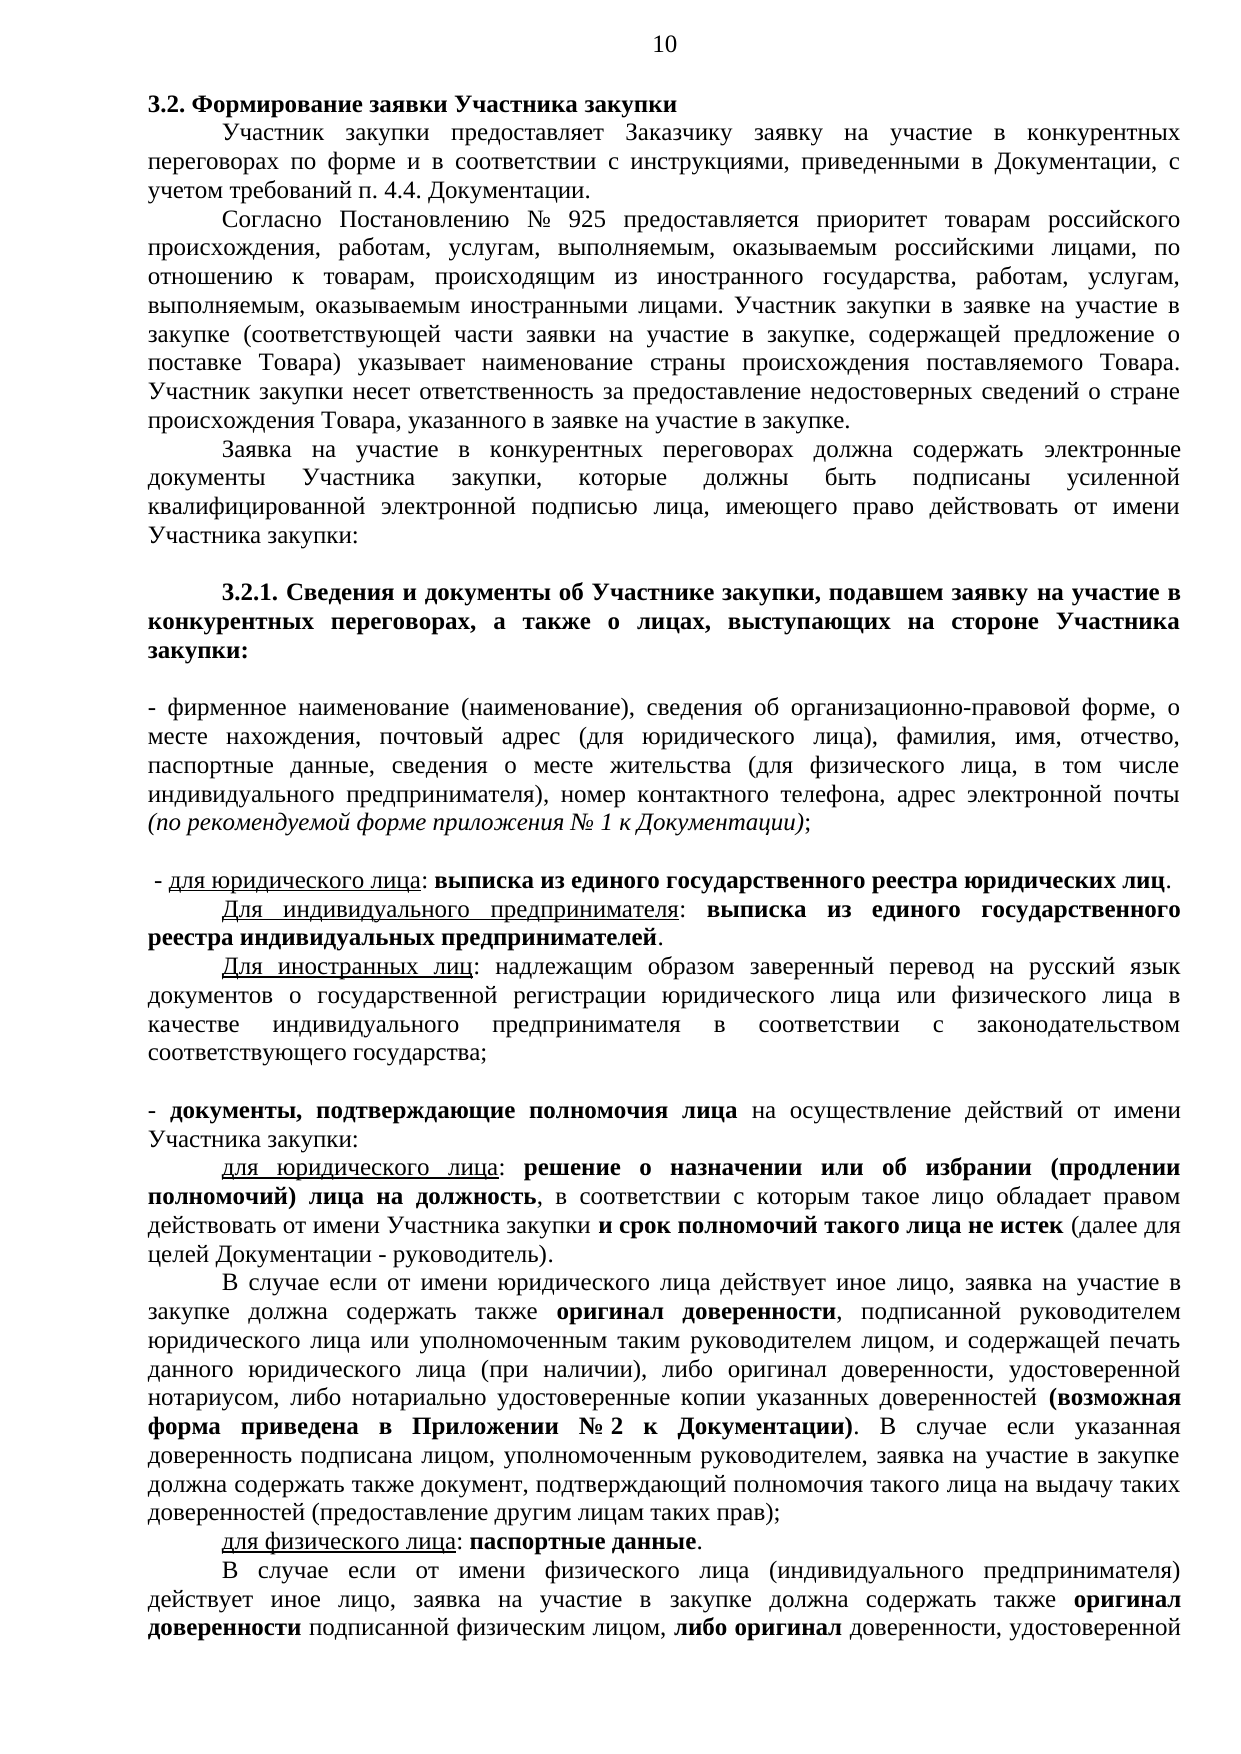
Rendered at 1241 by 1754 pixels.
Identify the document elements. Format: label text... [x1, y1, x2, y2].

text для физического лица: паспортные данные. [148, 1526, 1181, 1555]
text - для юридического лица: выписка из единого государственного реестра юридических лиц. [148, 865, 1181, 894]
subtitle 3.2. Формирование заявки Участника закупки [148, 89, 1181, 117]
text Согласно Постановлению № 925 предоставляется приоритет товарам российского происхождения, работам, услугам, выполняемым, оказываемым российскими лицами, по отношению к товарам, происходящим из иностранного государства, работам, услугам, выполняемым, оказываемым иностранными лицами. Участник закупки в заявке на участие в закупке (соответствующей части заявки на участие в закупке, содержащей предложение о поставке Товара) указывает наименование страны происхождения поставляемого Товара. Участник закупки несет ответственность за предоставление недостоверных сведений о стране происхождения Товара, указанного в заявке на участие в закупке. [148, 204, 1181, 434]
text для юридического лица: решение о назначении или об избрании (продлении полномочий) лица на должность, в соответствии с которым такое лицо обладает правом действовать от имени Участника закупки и срок полномочий такого лица не истек (далее для целей Документации - руководитель). [148, 1152, 1181, 1267]
text Участник закупки предоставляет Заказчику заявку на участие в конкурентных переговорах по форме и в соответствии с инструкциями, приведенными в Документации, с учетом требований п. 4.4. Документации. [148, 117, 1181, 204]
text Для иностранных лиц: надлежащим образом заверенный перевод на русский язык документов о государственной регистрации юридического лица или физического лица в качестве индивидуального предпринимателя в соответствии с законодательством соответствующего государства; [148, 951, 1181, 1066]
text - фирменное наименование (наименование), сведения об организационно-правовой форме, о месте нахождения, почтовый адрес (для юридического лица), фамилия, имя, отчество, паспортные данные, сведения о месте жительства (для физического лица, в том числе индивидуального предпринимателя), номер контактного телефона, адрес электронной почты (по рекомендуемой форме приложения № 1 к Документации); [148, 692, 1181, 836]
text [148, 1555, 1181, 1641]
text - документы, подтверждающие полномочия лица на осуществление действий от имени Участника закупки: [148, 1095, 1181, 1152]
text Для индивидуального предпринимателя: выписка из единого государственного реестра индивидуальных предпринимателей. [148, 894, 1181, 951]
text В случае если от имени юридического лица действует иное лицо, заявка на участие в закупке должна содержать также оригинал доверенности, подписанной руководителем юридического лица или уполномоченным таким руководителем лицом, и содержащей печать данного юридического лица (при наличии), либо оригинал доверенности, удостоверенной нотариусом, либо нотариально удостоверенные копии указанных доверенностей (возможная форма приведена в Приложении № 2 к Документации). В случае если указанная доверенность подписана лицом, уполномоченным руководителем, заявка на участие в закупке должна содержать также документ, подтверждающий полномочия такого лица на выдачу таких доверенностей (предоставление другим лицам таких прав); [148, 1267, 1181, 1526]
text 3.2.1. Сведения и документы об Участнике закупки, подавшем заявку на участие в конкурентных переговорах, а также о лицах, выступающих на стороне Участника закупки: [148, 577, 1181, 664]
text Заявка на участие в конкурентных переговорах должна содержать электронные документы Участника закупки, которые должны быть подписаны усиленной квалифицированной электронной подписью лица, имеющего право действовать от имени Участника закупки: [148, 434, 1181, 549]
